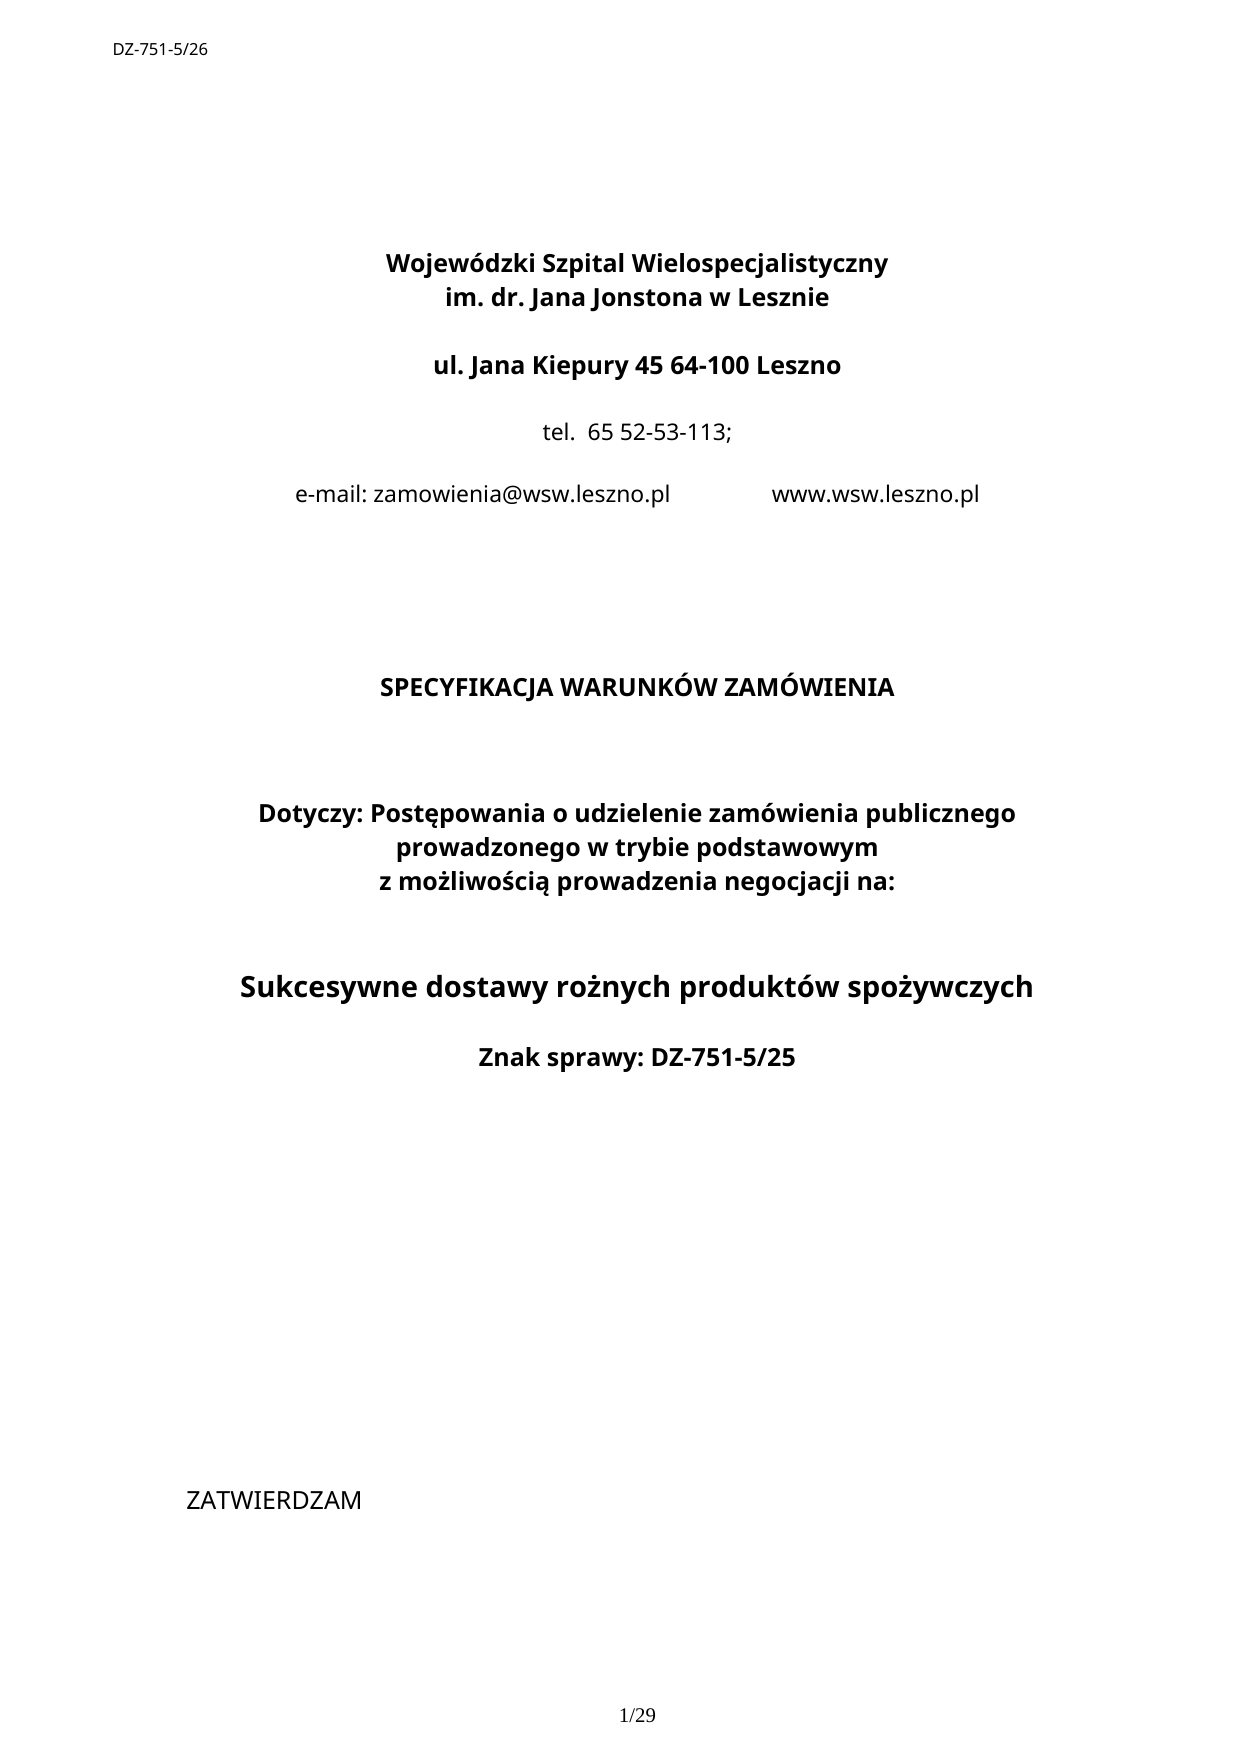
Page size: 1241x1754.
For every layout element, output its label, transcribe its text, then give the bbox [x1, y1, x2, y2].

text SPECYFIKACJA WARUNKÓW ZAMÓWIENIA [112, 670, 1162, 704]
text Znak sprawy: DZ-751-5/25 [112, 1039, 1162, 1074]
text z możliwością prowadzenia negocjacji na: [112, 864, 1162, 898]
text im. dr. Jana Jonstona w Lesznie [112, 279, 1162, 313]
text ul. Jana Kiepury 45 64-100 Leszno [112, 347, 1162, 382]
text Dotyczy: Postępowania o udzielenie zamówienia publicznego [112, 796, 1162, 829]
text ZATWIERDZAM [186, 1482, 1162, 1516]
text Wojewódzki Szpital Wielospecjalistyczny [112, 245, 1162, 279]
text tel. 65 52-53-113; [112, 416, 1162, 447]
text e-mail: zamowienia@wsw.leszno.pl www.wsw.leszno.pl [112, 478, 1162, 509]
text prowadzonego w trybie podstawowym [112, 829, 1162, 864]
text Sukcesywne dostawy rożnych produktów spożywczych [112, 966, 1162, 1006]
